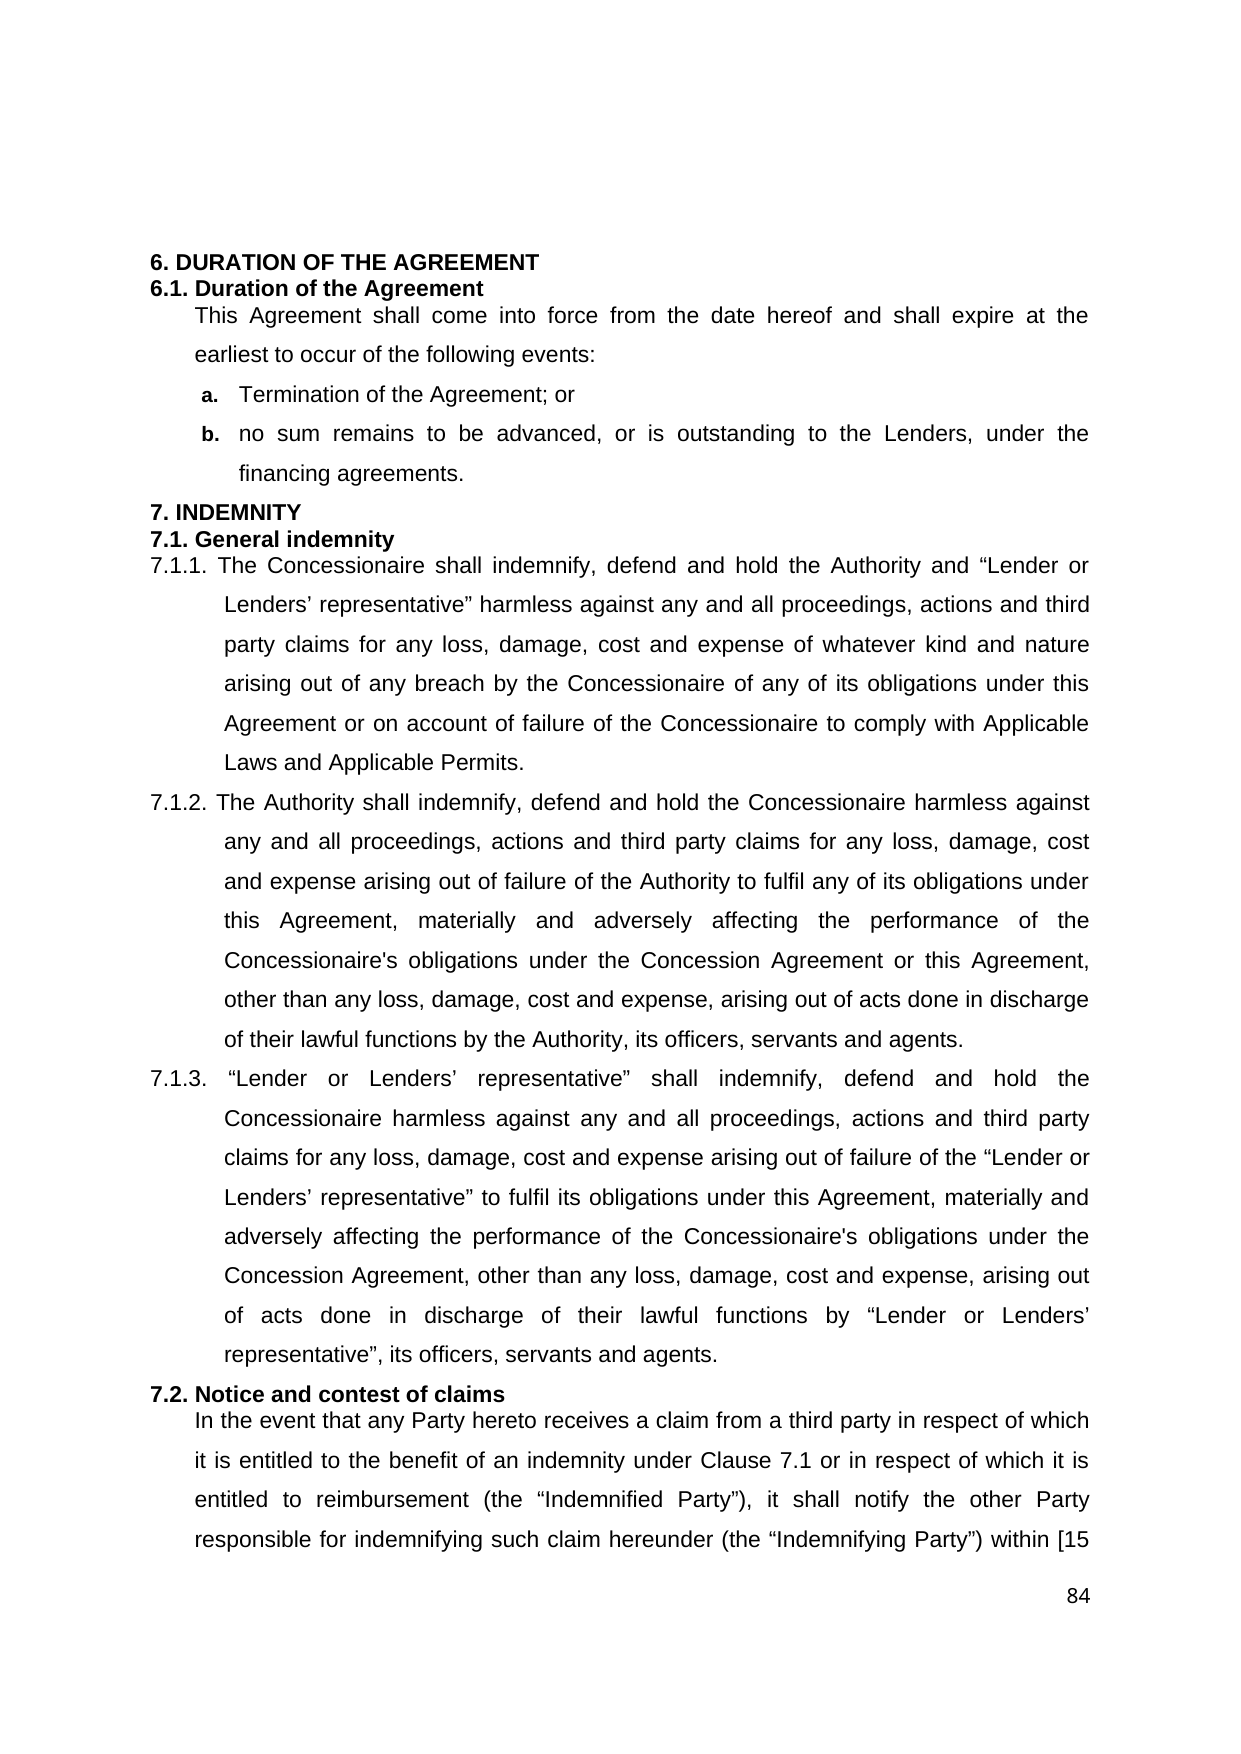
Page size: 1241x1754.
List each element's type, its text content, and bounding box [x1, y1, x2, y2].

list no sum remains to be advanced, or is outstanding to the Lenders, under the financing agreements. [201, 420, 1090, 486]
text 6. DURATION OF THE AGREEMENT [150, 249, 1090, 275]
text 7.1. General indemnity [150, 526, 1090, 552]
text 7.1.1. The Concessionaire shall indemnify, defend and hold the Authority and “Lender or Lenders’ representative” harmless against any and all proceedings, actions and third party claims for any loss, damage, cost and expense of whatever kind and nature arising out of any breach by the Concessionaire of any of its obligations under this Agreement or on account of failure of the Concessionaire to comply with Applicable Laws and Applicable Permits. [150, 552, 1090, 776]
text 7.1.3. “Lender or Lenders’ representative” shall indemnify, defend and hold the Concessionaire harmless against any and all proceedings, actions and third party claims for any loss, damage, cost and expense arising out of failure of the “Lender or Lenders’ representative” to fulfil its obligations under this Agreement, materially and adversely affecting the performance of the Concessionaire's obligations under the Concession Agreement, other than any loss, damage, cost and expense, arising out of acts done in discharge of their lawful functions by “Lender or Lenders’ representative”, its officers, servants and agents. [150, 1065, 1090, 1368]
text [194, 1407, 1090, 1552]
text 7.1.2. The Authority shall indemnify, defend and hold the Concessionaire harmless against any and all proceedings, actions and third party claims for any loss, damage, cost and expense arising out of failure of the Authority to fulfil any of its obligations under this Agreement, materially and adversely affecting the performance of the Concessionaire's obligations under the Concession Agreement or this Agreement, other than any loss, damage, cost and expense, arising out of acts done in discharge of their lawful functions by the Authority, its officers, servants and agents. [150, 789, 1090, 1052]
text This Agreement shall come into force from the date hereof and shall expire at the earliest to occur of the following events: [194, 302, 1090, 368]
text 6.1. Duration of the Agreement [150, 275, 1090, 302]
text 7.2. Notice and contest of claims [150, 1381, 1090, 1407]
text 7. INDEMNITY [150, 499, 1090, 526]
list Termination of the Agreement; or [201, 381, 1090, 407]
